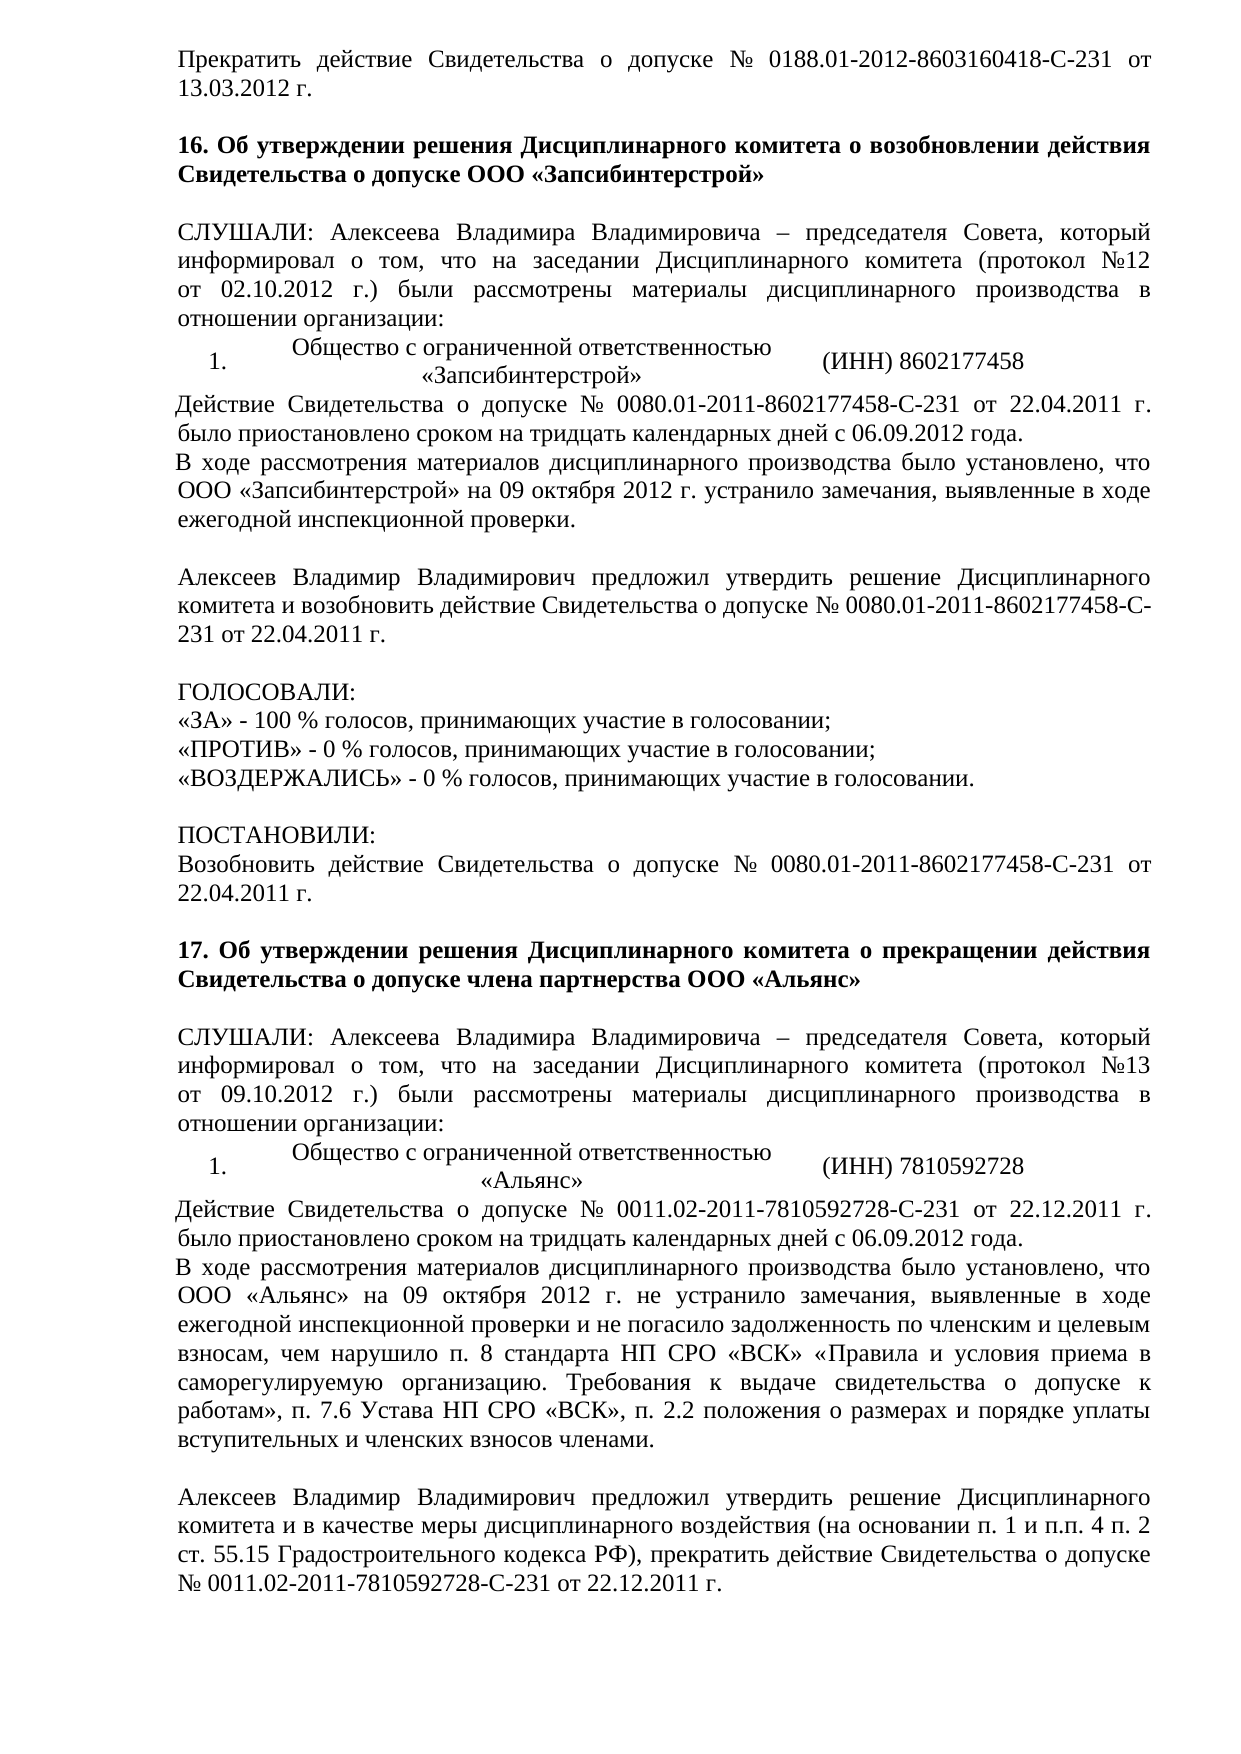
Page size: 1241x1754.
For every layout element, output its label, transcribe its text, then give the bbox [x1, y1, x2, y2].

table_header 1. [166, 1137, 266, 1194]
text «ВОЗДЕРЖАЛИСЬ» - 0 % голосов, принимающих участие в голосовании. [177, 763, 1152, 792]
table_header (ИНН) 8602177458 [798, 332, 1049, 389]
text Возобновить действие Свидетельства о допуске № 0080.01-2011-8602177458-С-231 от 22.04.2011 г. [177, 849, 1152, 907]
text СЛУШАЛИ: Алексеева Владимира Владимировича – председателя Совета, который информировал о том, что на заседании Дисциплинарного комитета (протокол №13 от 09.10.2012 г.) были рассмотрены материалы дисциплинарного производства в отношении организации: [177, 1022, 1152, 1137]
table_header 1. [166, 332, 266, 389]
text ПОСТАНОВИЛИ: [177, 821, 1152, 849]
text Алексеев Владимир Владимирович предложил утвердить решение Дисциплинарного комитета и в качестве меры дисциплинарного воздействия (на основании п. 1 и п.п. 4 п. 2 ст. 55.15 Градостроительного кодекса РФ), прекратить действие Свидетельства о допуске № 0011.02-2011-7810592728-C-231 от 22.12.2011 г. [177, 1482, 1152, 1597]
text В ходе рассмотрения материалов дисциплинарного производства было установлено, что ООО «Альянс» на 09 октября 2012 г. не устранило замечания, выявленные в ходе ежегодной инспекционной проверки и не погасило задолженность по членским и целевым взносам, чем нарушило п. 8 стандарта НП СРО «ВСК» «Правила и условия приема в саморегулируемую организацию. Требования к выдаче свидетельства о допуске к работам», п. 7.6 Устава НП СРО «ВСК», п. 2.2 положения о размерах и порядке уплаты вступительных и членских взносов членами. [175, 1252, 1152, 1453]
table_header Общество с ограниченной ответственностью «Запсибинтерстрой» [266, 332, 797, 389]
table_header Общество с ограниченной ответственностью «Альянс» [266, 1137, 797, 1194]
text ГОЛОСОВАЛИ: [177, 677, 1152, 706]
text «ЗА» - 100 % голосов, принимающих участие в голосовании; [177, 706, 1152, 734]
text Действие Свидетельства о допуске № 0080.01-2011-8602177458-С-231 от 22.04.2011 г. было приостановлено сроком на тридцать календарных дней с 06.09.2012 года. [175, 389, 1152, 447]
text 17. Об утверждении решения Дисциплинарного комитета о прекращении действия Свидетельства о допуске члена партнерства ООО «Альянс» [177, 936, 1152, 993]
text В ходе рассмотрения материалов дисциплинарного производства было установлено, что ООО «Запсибинтерстрой» на 09 октября 2012 г. устранило замечания, выявленные в ходе ежегодной инспекционной проверки. [175, 447, 1152, 533]
text 16. Об утверждении решения Дисциплинарного комитета о возобновлении действия Свидетельства о допуске ООО «Запсибинтерстрой» [177, 131, 1152, 188]
table_header (ИНН) 7810592728 [798, 1137, 1049, 1194]
text Прекратить действие Свидетельства о допуске № 0188.01-2012-8603160418-С-231 от 13.03.2012 г. [177, 44, 1152, 102]
text «ПРОТИВ» - 0 % голосов, принимающих участие в голосовании; [177, 734, 1152, 763]
text СЛУШАЛИ: Алексеева Владимира Владимировича – председателя Совета, который информировал о том, что на заседании Дисциплинарного комитета (протокол №12 от 02.10.2012 г.) были рассмотрены материалы дисциплинарного производства в отношении организации: [177, 217, 1152, 332]
text Действие Свидетельства о допуске № 0011.02-2011-7810592728-C-231 от 22.12.2011 г. было приостановлено сроком на тридцать календарных дней с 06.09.2012 года. [175, 1194, 1152, 1252]
text Алексеев Владимир Владимирович предложил утвердить решение Дисциплинарного комитета и возобновить действие Свидетельства о допуске № 0080.01-2011-8602177458-С-231 от 22.04.2011 г. [177, 562, 1152, 648]
